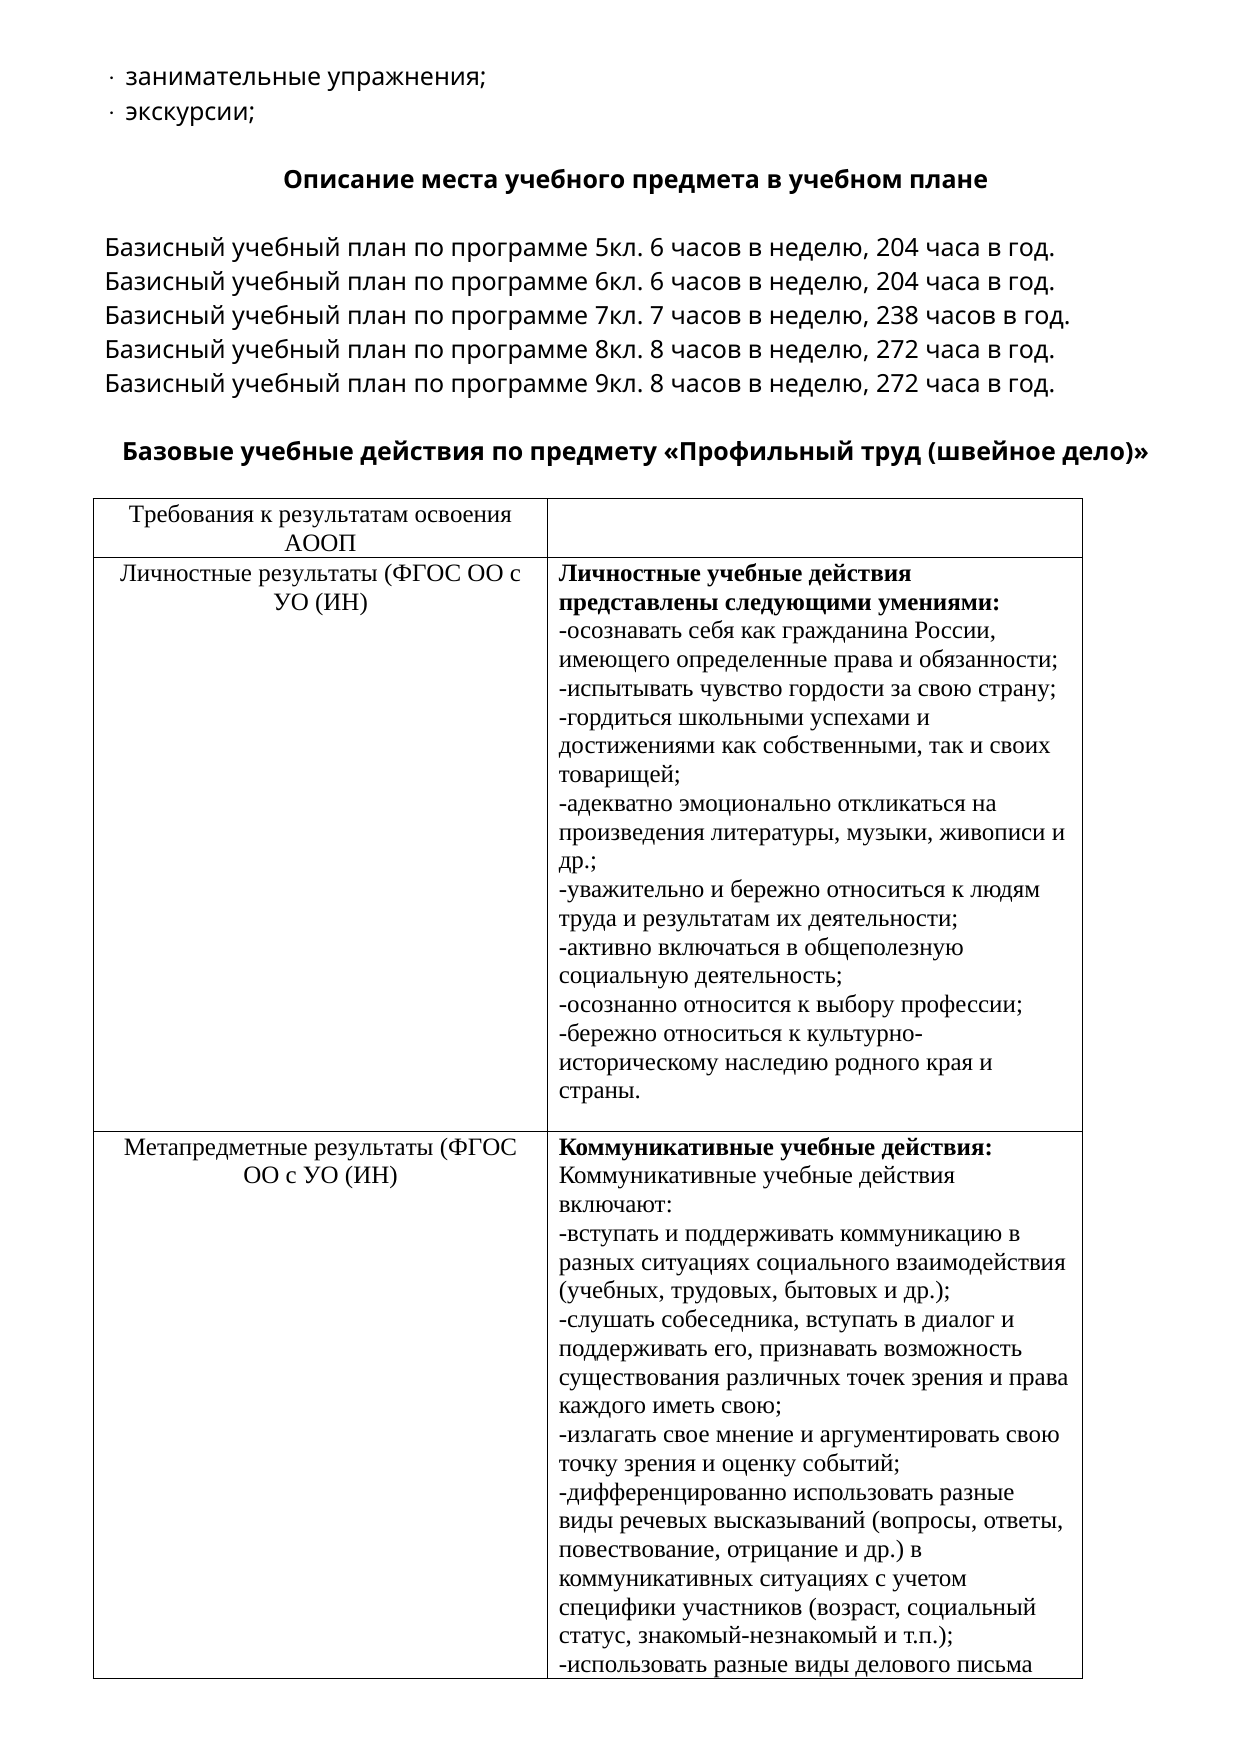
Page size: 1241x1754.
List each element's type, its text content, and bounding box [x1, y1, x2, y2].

text Базисный учебный план по программе 8кл. 8 часов в неделю, 272 часа в год. [104, 332, 1167, 366]
text Базовые учебные действия по предмету «Профильный труд (швейное дело)» [104, 434, 1167, 468]
table_header Требования к результатам освоения АООП [94, 499, 547, 557]
table_cell Личностные учебные действия представлены следующими умениями: -осознавать себя как гражданина России, имеющего определенные права и обязанности; -испытывать чувство гордости за свою страну; -гордиться школьными успехами и достижениями как собственными, так и своих товарищей; -адекватно эмоционально откликаться на произведения литературы, музыки, живописи и др.; -уважительно и бережно относиться к людям труда и результатам их деятельности; -активно включаться в общеполезную социальную деятельность; -осознанно относится к выбору профессии; -бережно относиться к культурно-историческому наследию родного края и страны. [548, 558, 1082, 1131]
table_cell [94, 1132, 547, 1678]
table_header [548, 499, 1082, 557]
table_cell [548, 1132, 1082, 1678]
text Базисный учебный план по программе 6кл. 6 часов в неделю, 204 часа в год. [104, 263, 1167, 297]
table_cell Личностные результаты (ФГОС ОО с УО (ИН) [94, 558, 547, 1131]
text Базисный учебный план по программе 5кл. 6 часов в неделю, 204 часа в год. [104, 229, 1167, 263]
text Описание места учебного предмета в учебном плане [104, 161, 1167, 195]
text Базисный учебный план по программе 9кл. 8 часов в неделю, 272 часа в год. [104, 366, 1167, 400]
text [104, 59, 1167, 127]
text Базисный учебный план по программе 7кл. 7 часов в неделю, 238 часов в год. [104, 297, 1167, 332]
